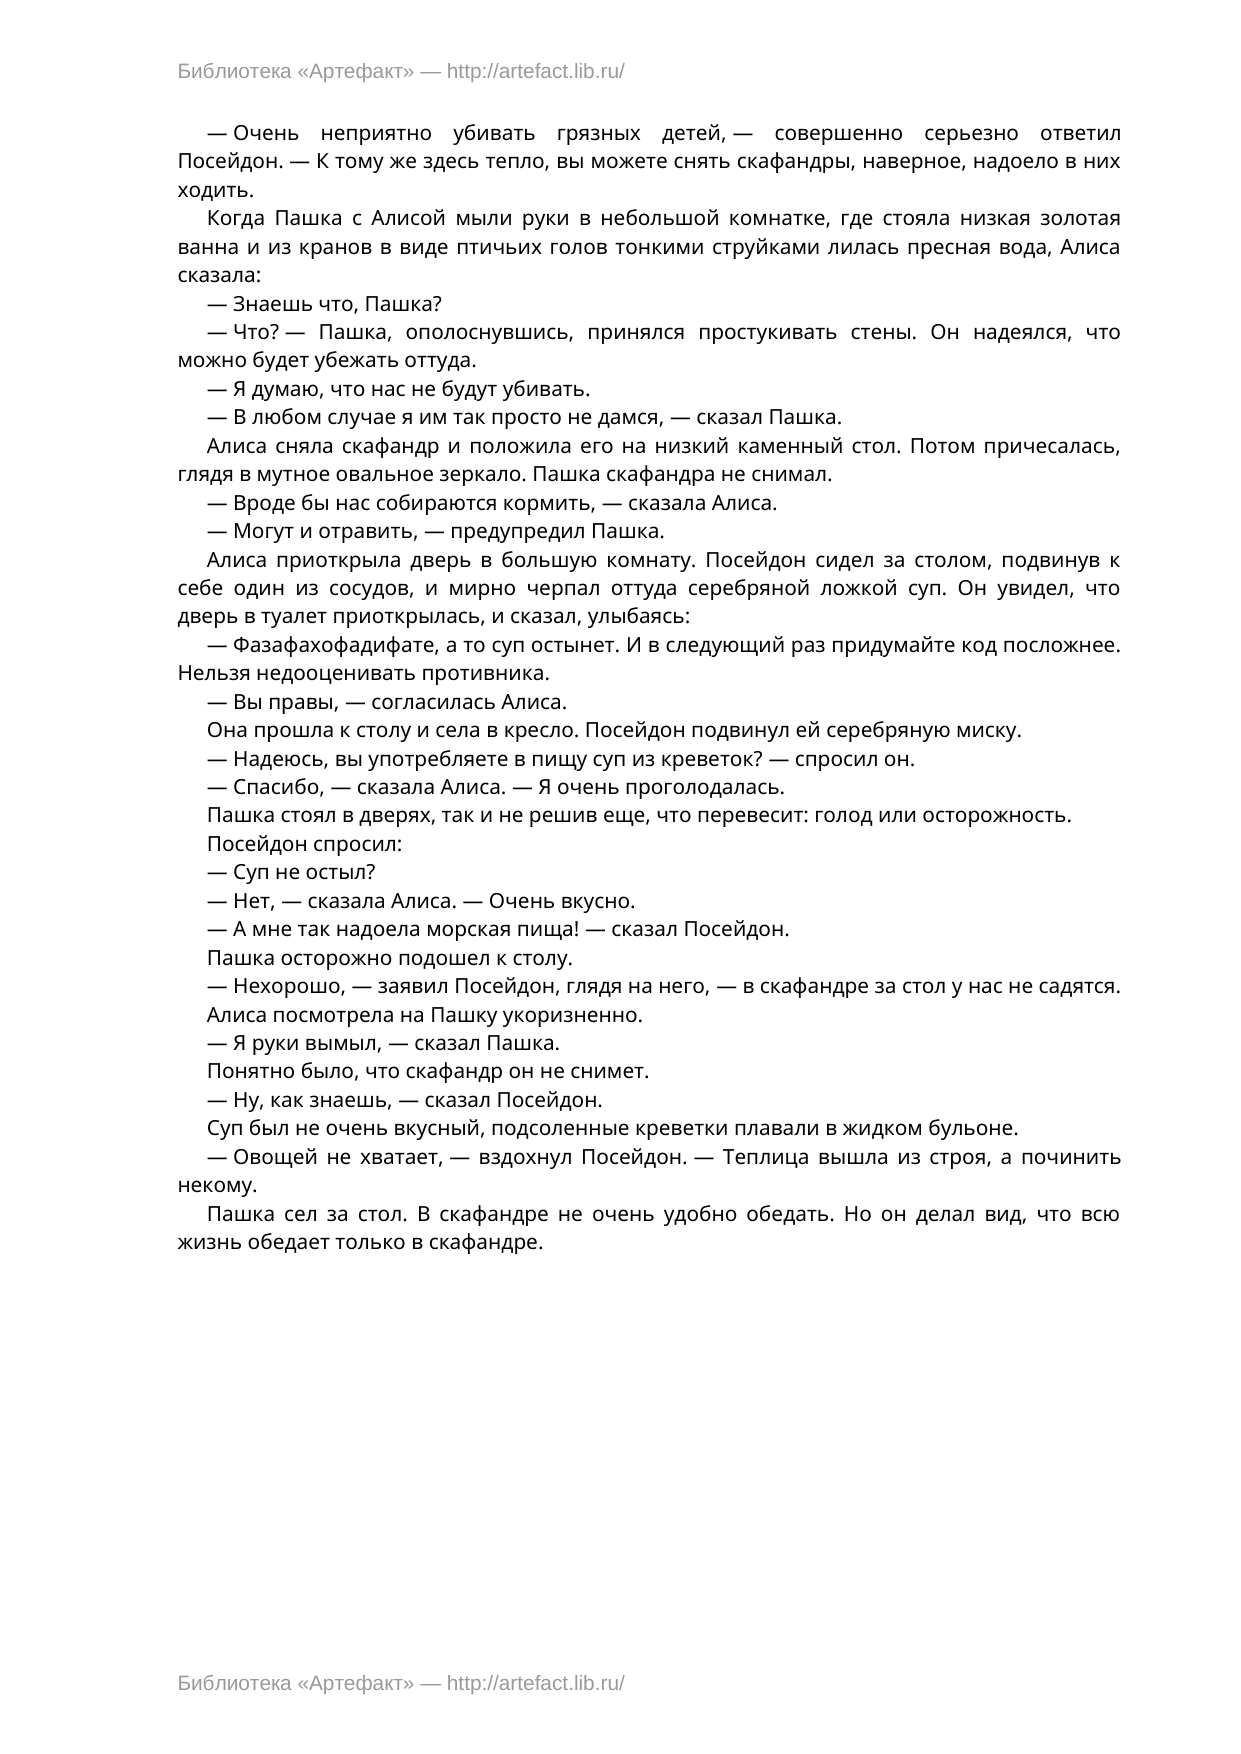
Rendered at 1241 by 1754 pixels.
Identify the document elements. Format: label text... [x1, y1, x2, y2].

text — Фазафахофадифате, а то суп остынет. И в следующий раз придумайте код посложнее. Нельзя недооценивать противника. [177, 630, 1122, 687]
text — Я руки вымыл, — сказал Пашка. [177, 1028, 1122, 1057]
text Когда Пашка с Алисой мыли руки в небольшой комнатке, где стояла низкая золотая ванна и из кранов в виде птичьих голов тонкими струйками лилась пресная вода, Алиса сказала: [177, 203, 1122, 289]
text Алиса сняла скафандр и положила его на низкий каменный стол. Потом причесалась, глядя в мутное овальное зеркало. Пашка скафандра не снимал. [177, 431, 1122, 488]
text Алиса посмотрела на Пашку укоризненно. [177, 1000, 1122, 1028]
text — Надеюсь, вы употребляете в пищу суп из креветок? — спросил он. [177, 744, 1122, 772]
text — Нехорошо, — заявил Посейдон, глядя на него, — в скафандре за стол у нас не садятся. [177, 971, 1122, 1000]
text Понятно было, что скафандр он не снимет. [177, 1057, 1122, 1085]
text Пашка сел за стол. В скафандре не очень удобно обедать. Но он делал вид, что всю жизнь обедает только в скафандре. [177, 1199, 1122, 1256]
text — Могут и отравить, — предупредил Пашка. [177, 516, 1122, 545]
text — Вроде бы нас собираются кормить, — сказала Алиса. [177, 488, 1122, 516]
text — Спасибо, — сказала Алиса. — Я очень проголодалась. [177, 772, 1122, 801]
text Пашка осторожно подошел к столу. [177, 943, 1122, 971]
text Она прошла к столу и села в кресло. Посейдон подвинул ей серебряную миску. [177, 715, 1122, 744]
text — Ну, как знаешь, — сказал Посейдон. [177, 1085, 1122, 1113]
text — Овощей не хватает, — вздохнул Посейдон. — Теплица вышла из строя, а починить некому. [177, 1142, 1122, 1199]
text — Вы правы, — согласилась Алиса. [177, 687, 1122, 715]
text — Суп не остыл? [177, 857, 1122, 886]
text — А мне так надоела морская пища! — сказал Посейдон. [177, 914, 1122, 943]
text Пашка стоял в дверях, так и не решив еще, что перевесит: голод или осторожность. [177, 801, 1122, 829]
text — Очень неприятно убивать грязных детей, — совершенно серьезно ответил Посейдон. — К тому же здесь тепло, вы можете снять скафандры, наверное, надоело в них ходить. [177, 118, 1122, 203]
text Суп был не очень вкусный, подсоленные креветки плавали в жидком бульоне. [177, 1113, 1122, 1142]
text — Что? — Пашка, ополоснувшись, принялся простукивать стены. Он надеялся, что можно будет убежать оттуда. [177, 317, 1122, 374]
text — Я думаю, что нас не будут убивать. [177, 374, 1122, 402]
text Посейдон спросил: [177, 829, 1122, 857]
text — Знаешь что, Пашка? [177, 289, 1122, 317]
text — Нет, — сказала Алиса. — Очень вкусно. [177, 886, 1122, 914]
text — В любом случае я им так просто не дамся, — сказал Пашка. [177, 402, 1122, 431]
text Алиса приоткрыла дверь в большую комнату. Посейдон сидел за столом, подвинув к себе один из сосудов, и мирно черпал оттуда серебряной ложкой суп. Он увидел, что дверь в туалет приоткрылась, и сказал, улыбаясь: [177, 545, 1122, 630]
